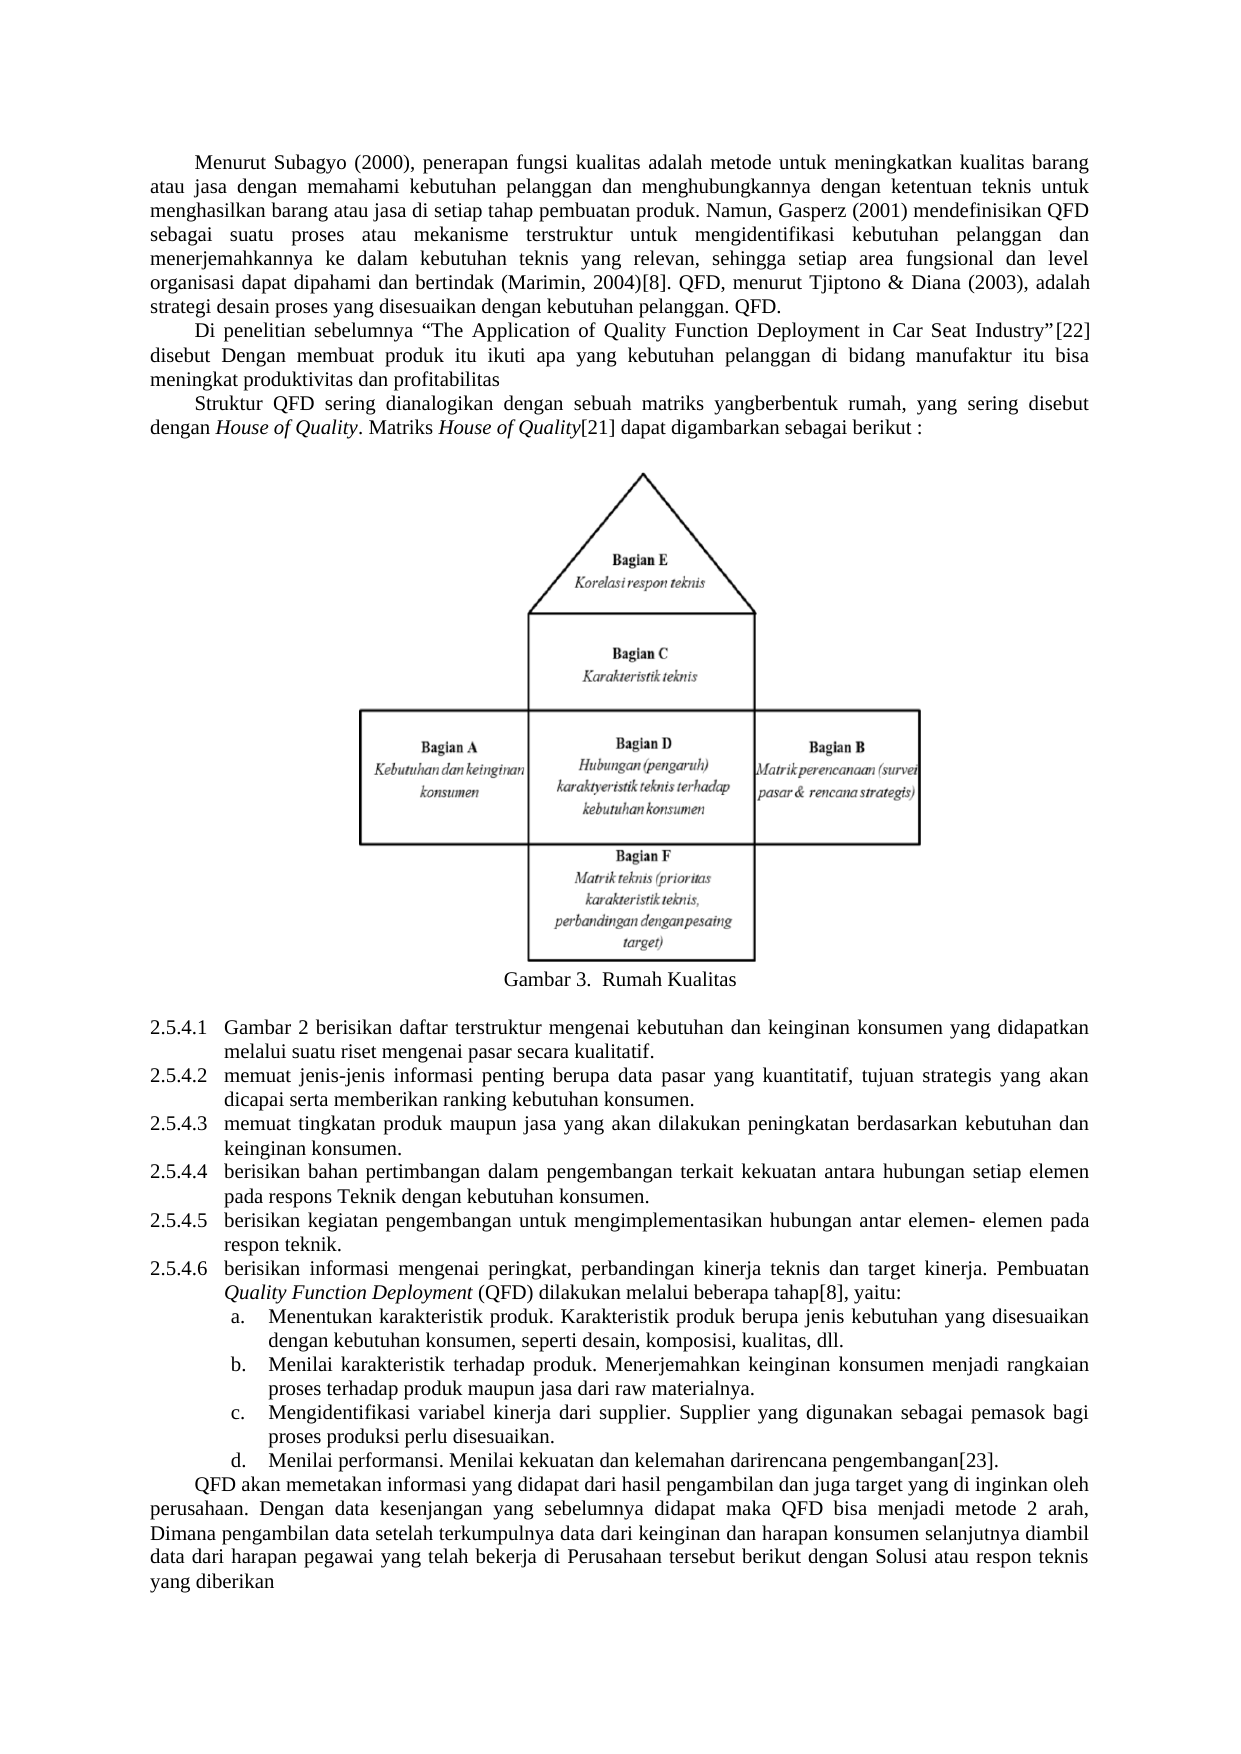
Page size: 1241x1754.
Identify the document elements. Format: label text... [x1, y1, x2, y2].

list berisikan kegiatan pengembangan untuk mengimplementasikan hubungan antar elemen- elemen pada respon teknik. [150, 1208, 1090, 1256]
text Di penelitian sebelumnya “The Application of Quality Function Deployment in Car Seat Industry” disebut Dengan membuat produk itu ikuti apa yang kebutuhan pelanggan di bidang manufaktur itu bisa meningkat produktivitas dan profitabilitas [150, 318, 1090, 391]
list Gambar 2 berisikan daftar terstruktur mengenai kebutuhan dan keinginan konsumen yang didapatkan melalui suatu riset mengenai pasar secara kualitatif. [150, 1015, 1090, 1063]
list Menilai karakteristik terhadap produk. Menerjemahkan keinginan konsumen menjadi rangkaian proses terhadap produk maupun jasa dari raw materialnya. [231, 1352, 1090, 1400]
list memuat tingkatan produk maupun jasa yang akan dilakukan peningkatan berdasarkan kebutuhan dan keinginan konsumen. [150, 1111, 1090, 1159]
list QFD akan memetakan informasi yang didapat dari hasil pengambilan dan juga target yang di inginkan oleh perusahaan. Dengan data kesenjangan yang sebelumnya didapat maka QFD bisa menjadi metode 2 arah, Dimana pengambilan data setelah terkumpulnya data dari keinginan dan harapan konsumen selanjutnya diambil data dari harapan pegawai yang telah bekerja di Perusahaan tersebut berikut dengan Solusi atau respon teknis yang diberikan [150, 1472, 1090, 1593]
list Menentukan karakteristik produk. Karakteristik produk berupa jenis kebutuhan yang disesuaikan dengan kebutuhan konsumen, seperti desain, komposisi, kualitas, dll. [231, 1304, 1090, 1352]
text Struktur QFD sering dianalogikan dengan sebuah matriks yangberbentuk rumah, yang sering disebut dengan House of Quality. Matriks House of Quality dapat digambarkan sebagai berikut : [150, 391, 1090, 439]
list berisikan informasi mengenai peringkat, perbandingan kinerja teknis dan target kinerja. Pembuatan Quality Function Deployment (QFD) dilakukan melalui beberapa tahap, yaitu: [150, 1256, 1090, 1304]
list memuat jenis-jenis informasi penting berupa data pasar yang kuantitatif, tujuan strategis yang akan dicapai serta memberikan ranking kebutuhan konsumen. [150, 1063, 1090, 1111]
list berisikan bahan pertimbangan dalam pengembangan terkait kekuatan antara hubungan setiap elemen pada respons Teknik dengan kebutuhan konsumen. [150, 1159, 1090, 1208]
list Menilai performansi. Menilai kekuatan dan kelemahan darirencana pengembangan. [231, 1448, 1090, 1472]
text Menurut Subagyo (2000), penerapan fungsi kualitas adalah metode untuk meningkatkan kualitas barang atau jasa dengan memahami kebutuhan pelanggan dan menghubungkannya dengan ketentuan teknis untuk menghasilkan barang atau jasa di setiap tahap pembuatan produk. Namun, Gasperz (2001) mendefinisikan QFD sebagai suatu proses atau mekanisme terstruktur untuk mengidentifikasi kebutuhan pelanggan dan menerjemahkannya ke dalam kebutuhan teknis yang relevan, sehingga setiap area fungsional dan level organisasi dapat dipahami dan bertindak (Marimin, 2004). QFD, menurut Tjiptono & Diana (2003), adalah strategi desain proses yang disesuaikan dengan kebutuhan pelanggan. QFD. [150, 150, 1090, 318]
text Gambar 3. Rumah Kualitas [150, 967, 1090, 991]
list Mengidentifikasi variabel kinerja dari supplier. Supplier yang digunakan sebagai pemasok bagi proses produksi perlu disesuaikan. [231, 1400, 1090, 1448]
picture [329, 462, 955, 967]
